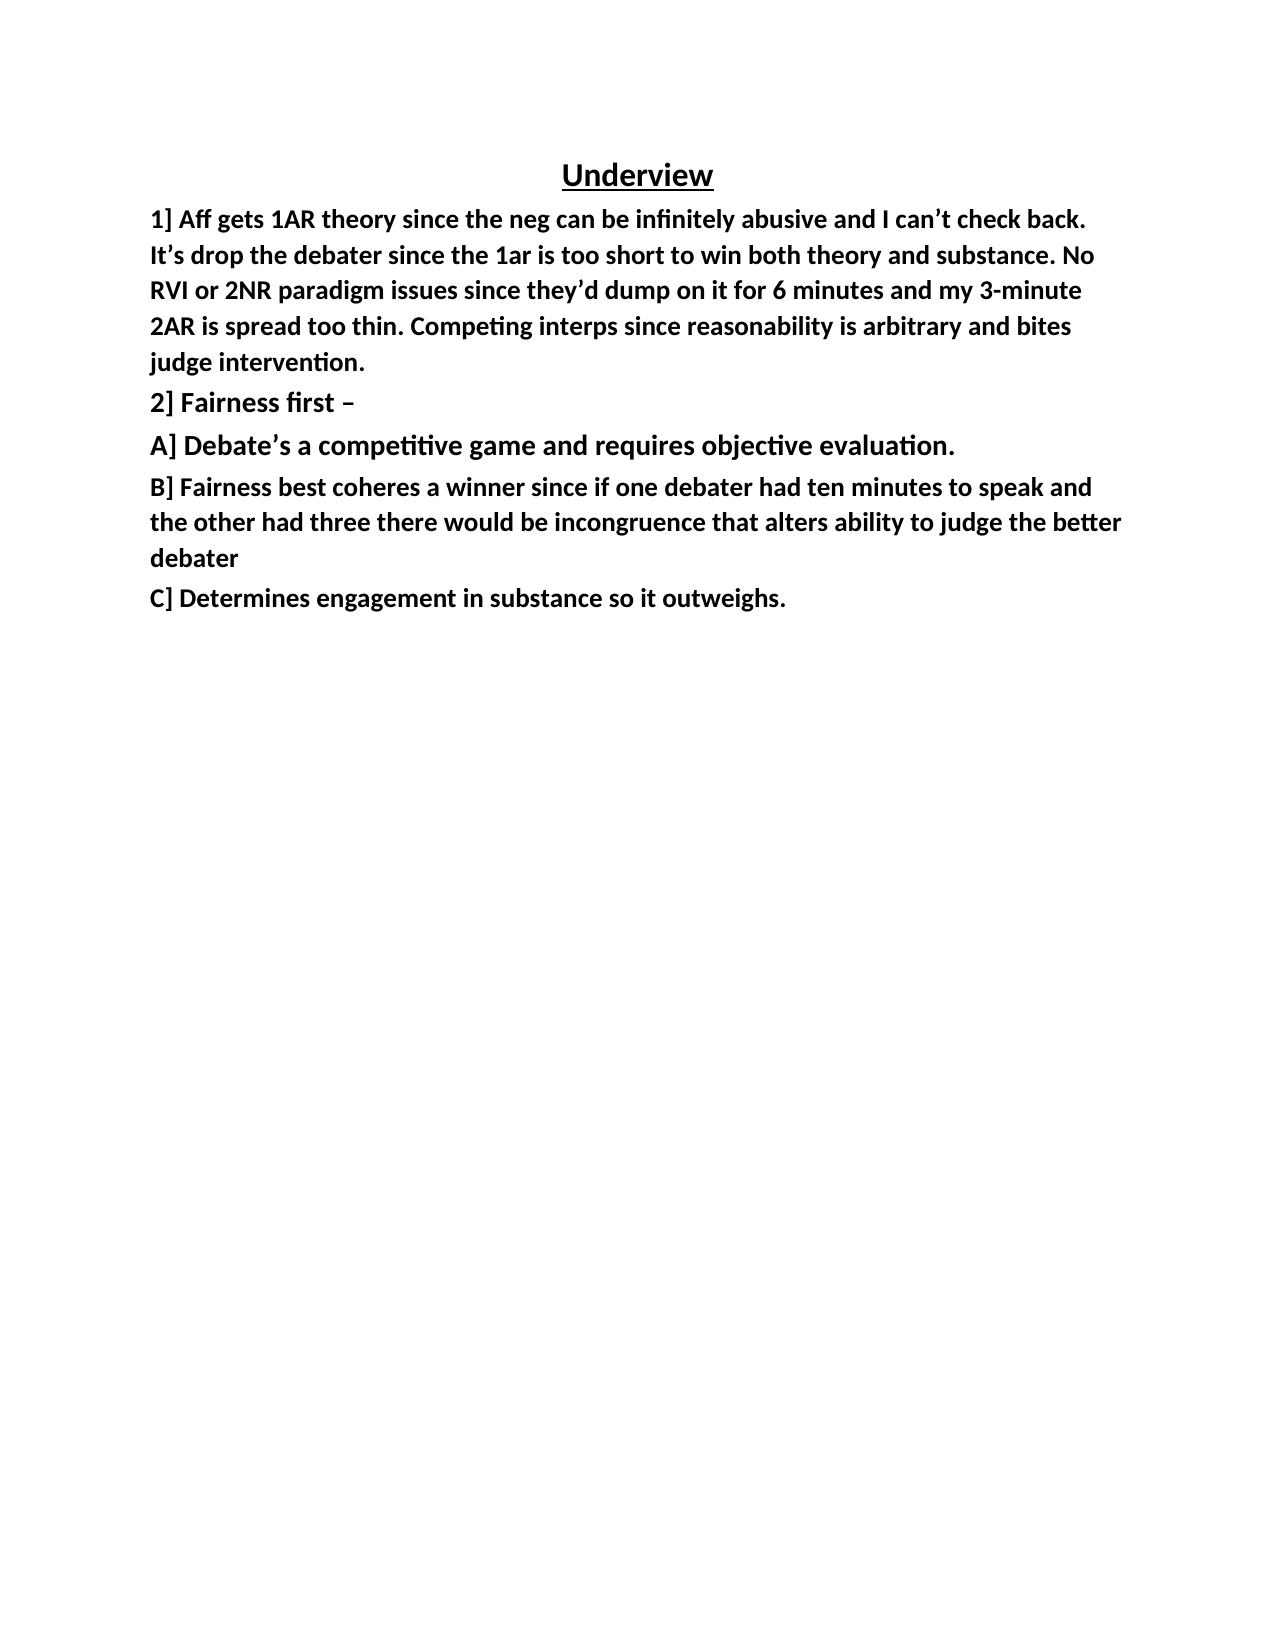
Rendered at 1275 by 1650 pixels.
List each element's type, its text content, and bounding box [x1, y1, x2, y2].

subtitle B] Fairness best coheres a winner since if one debater had ten minutes to speak and the other had three there would be incongruence that alters ability to judge the better debater [150, 470, 1125, 574]
subtitle Underview [150, 154, 1125, 195]
subtitle 1] Aff gets 1AR theory since the neg can be infinitely abusive and I can’t check back. It’s drop the debater since the 1ar is too short to win both theory and substance. No RVI or 2NR paradigm issues since they’d dump on it for 6 minutes and my 3-minute 2AR is spread too thin. Competing interps since reasonability is arbitrary and bites judge intervention. [150, 202, 1125, 378]
subtitle 2] Fairness first – [150, 384, 1125, 420]
subtitle C] Determines engagement in substance so it outweighs. [150, 581, 1125, 614]
subtitle A] Debate’s a competitive game and requires objective evaluation. [150, 427, 1125, 463]
